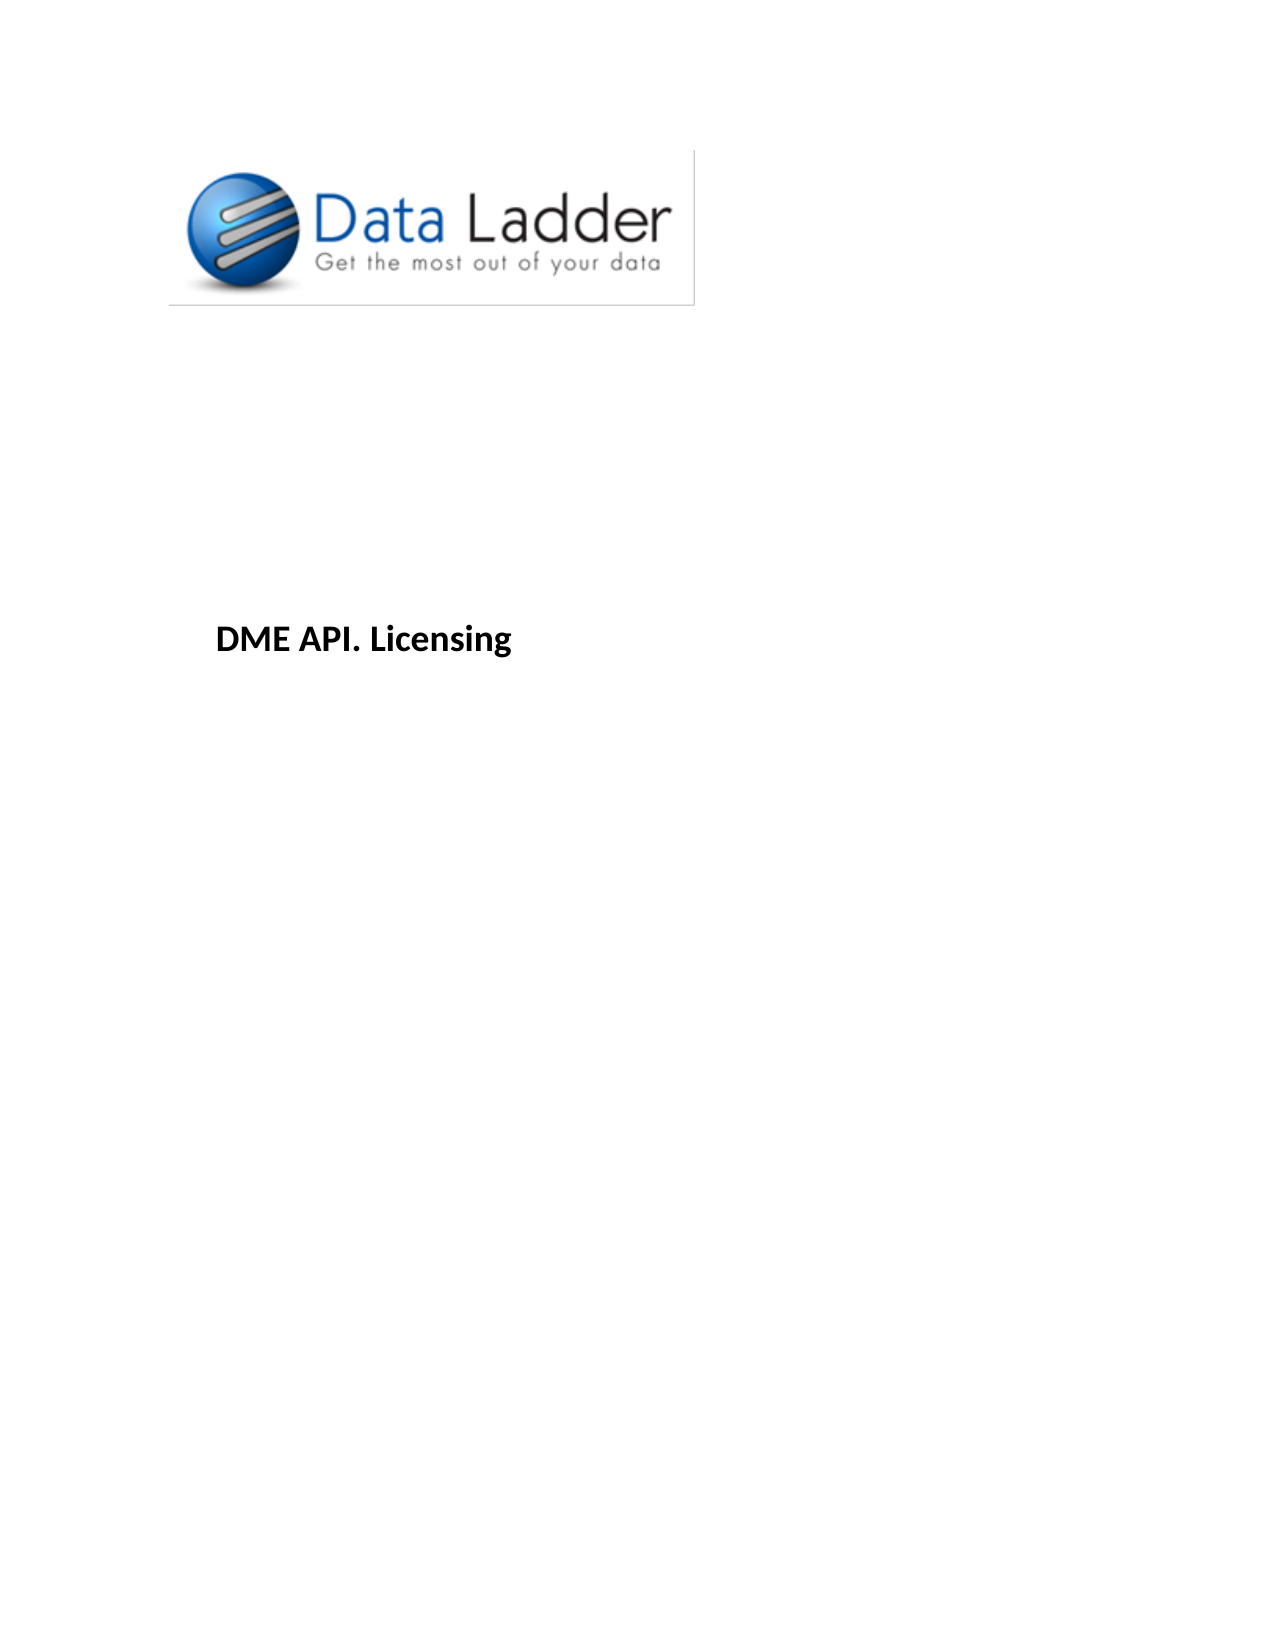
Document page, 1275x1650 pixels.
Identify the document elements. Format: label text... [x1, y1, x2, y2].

text DME API. Licensing [216, 614, 1125, 660]
